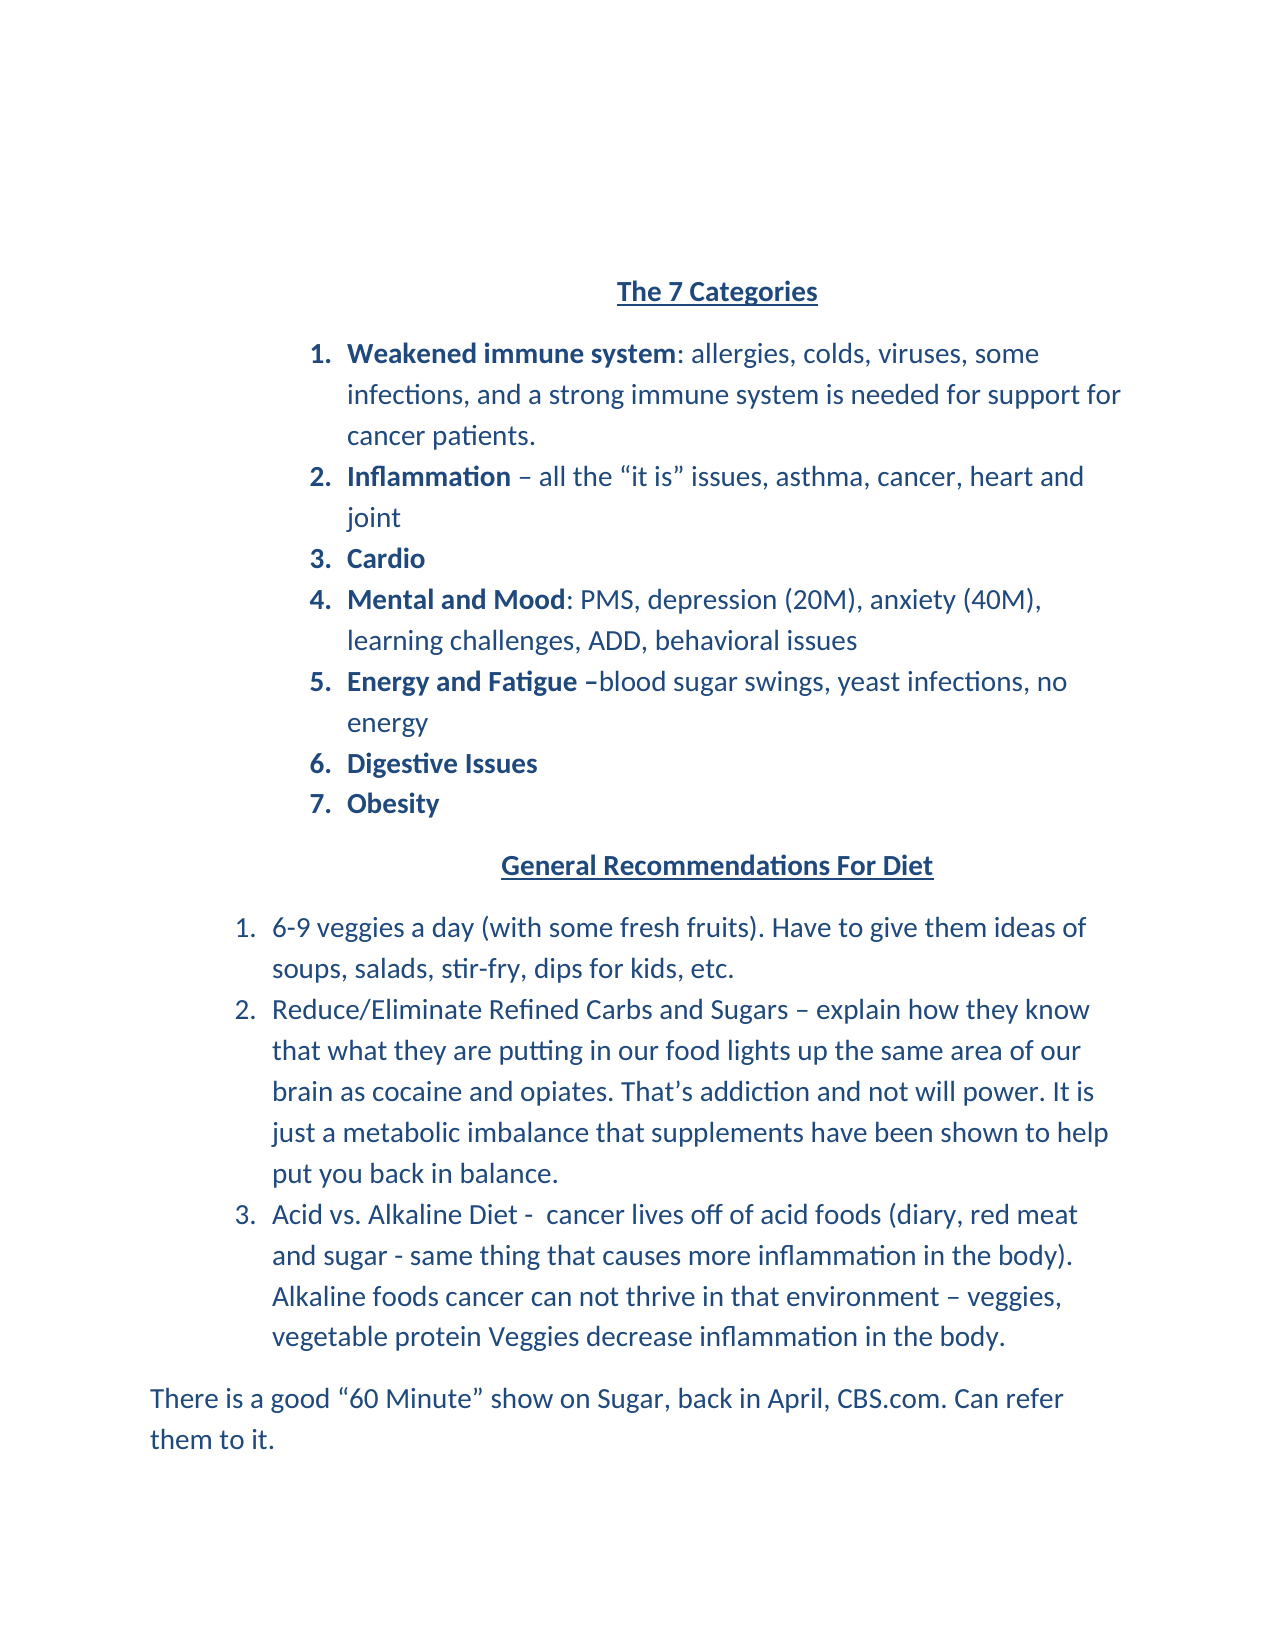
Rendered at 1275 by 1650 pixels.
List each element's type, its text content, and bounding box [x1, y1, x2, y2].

list Inflammation – all the “it is” issues, asthma, cancer, heart and joint [309, 458, 1125, 535]
list Mental and Mood: PMS, depression (20M), anxiety (40M), learning challenges, ADD, behavioral issues [309, 581, 1125, 657]
text The 7 Categories [309, 273, 1125, 309]
text General Recommendations For Diet [309, 847, 1125, 883]
list Obesity [309, 786, 1125, 821]
list Digestive Issues [309, 745, 1125, 780]
text There is a good “60 Minute” show on Sugar, back in April, CBS.com. Can refer them to it. [150, 1380, 1125, 1457]
list Energy and Fatigue –blood sugar swings, yeast infections, no energy [309, 663, 1125, 739]
list Weakened immune system: allergies, colds, viruses, some infections, and a strong immune system is needed for support for cancer patients. [309, 335, 1125, 453]
list 6-9 veggies a day (with some fresh fruits). Have to give them ideas of soups, salads, stir-fry, dips for kids, etc. [234, 909, 1125, 986]
list Reduce/Eliminate Refined Carbs and Sugars – explain how they know that what they are putting in our food lights up the same area of our brain as cocaine and opiates. That’s addiction and not will power. It is just a metabolic imbalance that supplements have been shown to help put you back in balance. [234, 991, 1125, 1190]
list Cardio [309, 540, 1125, 576]
list Acid vs. Alkaline Diet - cancer lives off of acid foods (diary, red meat and sugar - same thing that causes more inflammation in the body). Alkaline foods cancer can not thrive in that environment – veggies, vegetable protein Veggies decrease inflammation in the body. [234, 1196, 1125, 1354]
